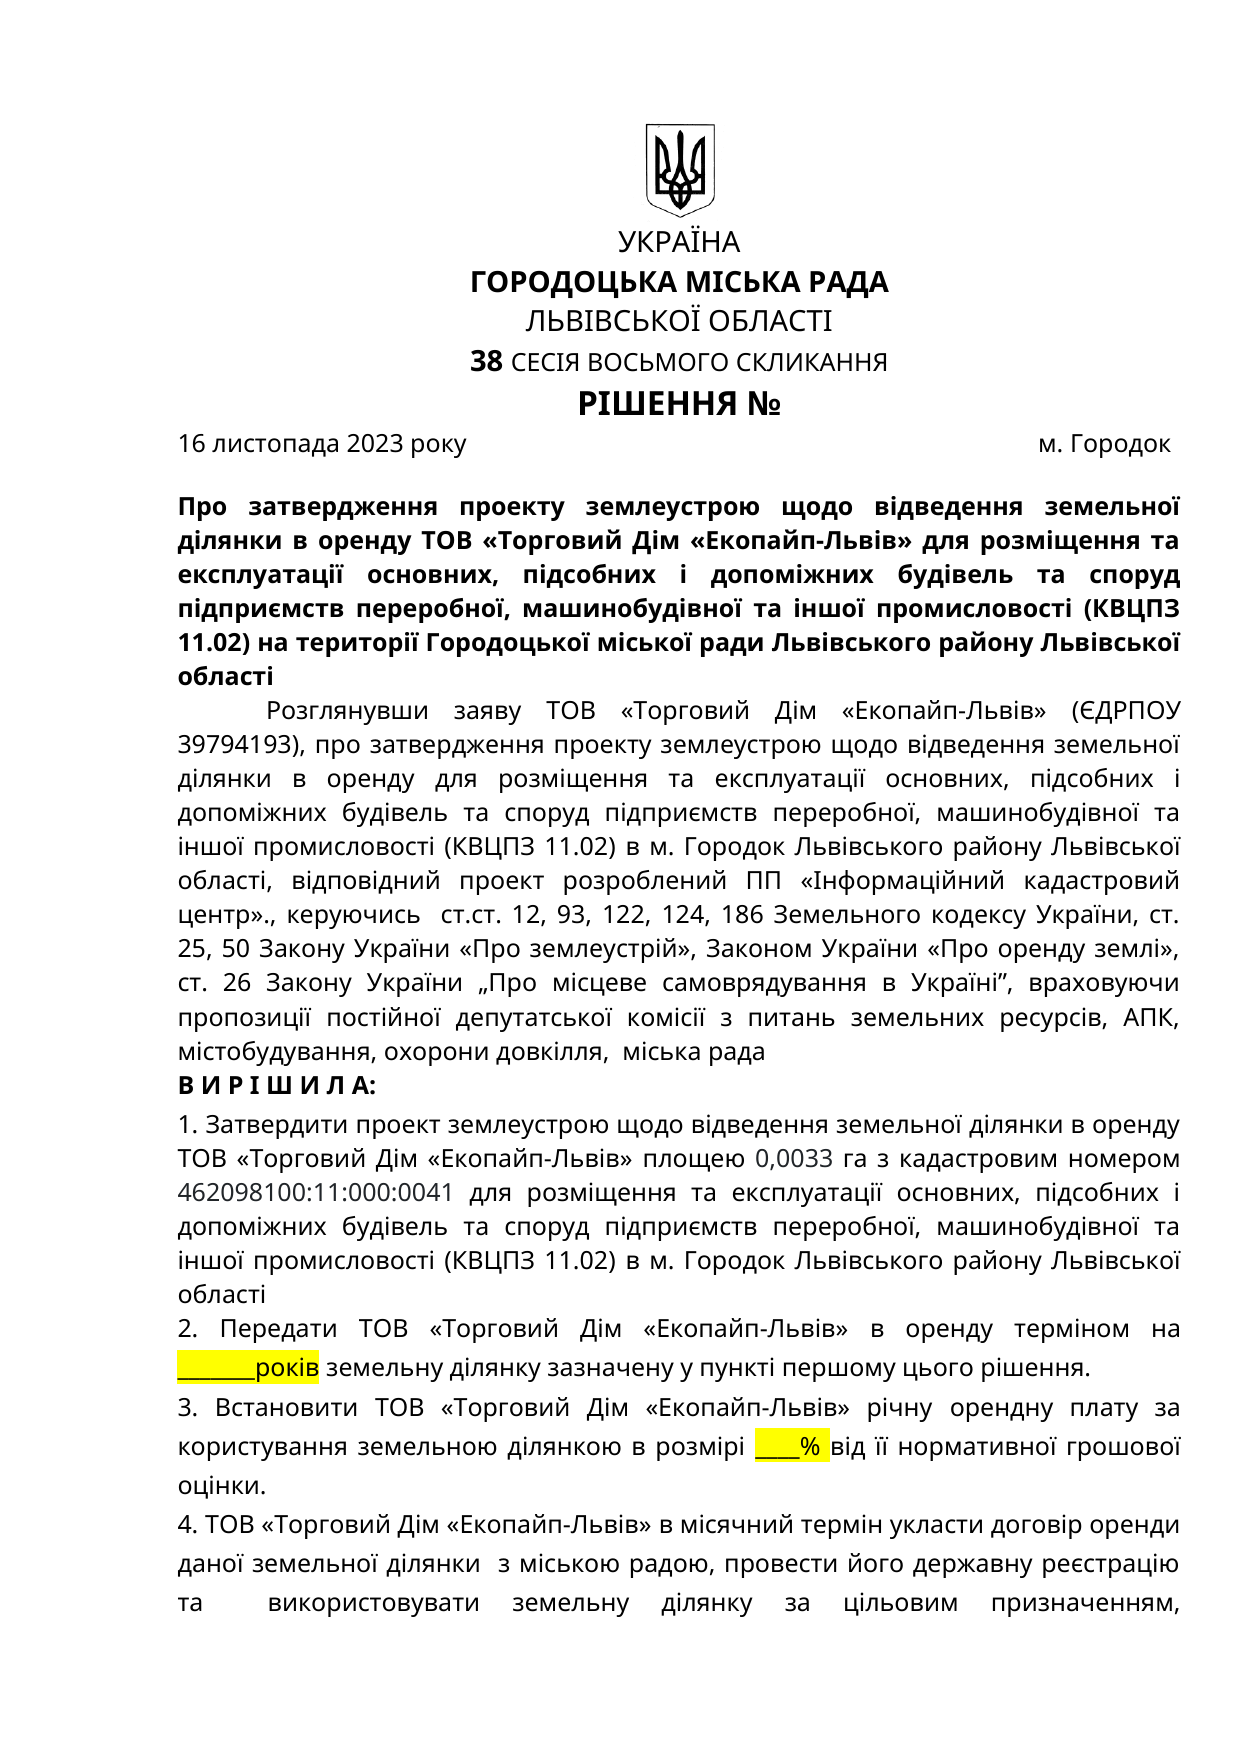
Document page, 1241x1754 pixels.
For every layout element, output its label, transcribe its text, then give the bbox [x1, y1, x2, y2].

text В И Р І Ш И Л А: [177, 1067, 1181, 1101]
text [177, 1507, 1181, 1619]
text ЛЬВІВСЬКОЇ ОБЛАСТІ [177, 301, 1181, 340]
text 16 листопада 2023 року м. Городок [177, 425, 1181, 459]
text Про затвердження проекту землеустрою щодо відведення земельної ділянки в оренду ТОВ «Торговий Дім «Екопайп-Львів» для розміщення та експлуатації основних, підсобних і допоміжних будівель та споруд підприємств переробної, машинобудівної та іншої промисловості (КВЦПЗ 11.02) на території Городоцької міської ради Львівського району Львівської області [177, 488, 1181, 693]
text УКРАЇНА [177, 221, 1181, 261]
text 2. Передати ТОВ «Торговий Дім «Екопайп-Львів» в оренду терміном на _______років земельну ділянку зазначену у пункті першому цього рішення. [177, 1311, 1181, 1384]
text ГОРОДОЦЬКА МІСЬКА РАДА [177, 261, 1181, 301]
text Розглянувши заяву ТОВ «Торговий Дім «Екопайп-Львів» (ЄДРПОУ 39794193), про затвердження проекту землеустрою щодо відведення земельної ділянки в оренду для розміщення та експлуатації основних, підсобних і допоміжних будівель та споруд підприємств переробної, машинобудівної та іншої промисловості (КВЦПЗ 11.02) в м. Городок Львівського району Львівської області, відповідний проект розроблений ПП «Інформаційний кадастровий центр»., керуючись ст.ст. 12, 93, 122, 124, 186 Земельного кодексу України, ст. 25, 50 Закону України «Про землеустрій», Законом України «Про оренду землі», ст. 26 Закону України „Про місцеве самоврядування в Україні”, враховуючи пропозиції постійної депутатської комісії з питань земельних ресурсів, АПК, містобудування, охорони довкілля, міська рада [177, 693, 1181, 1067]
text 3. Встановити ТОВ «Торговий Дім «Екопайп-Львів» річну орендну плату за користування земельною ділянкою в розмірі ____% від її нормативної грошової оцінки. [177, 1389, 1181, 1502]
text РІШЕННЯ № [177, 380, 1181, 425]
picture [633, 118, 726, 222]
text 38 сесія восьмого скликання [177, 340, 1181, 380]
text 1. Затвердити проект землеустрою щодо відведення земельної ділянки в оренду ТОВ «Торговий Дім «Екопайп-Львів» площею 0,0033 га з кадастровим номером 462098100:11:000:0041 для розміщення та експлуатації основних, підсобних і допоміжних будівель та споруд підприємств переробної, машинобудівної та іншої промисловості (КВЦПЗ 11.02) в м. Городок Львівського району Львівської області [177, 1106, 1181, 1311]
